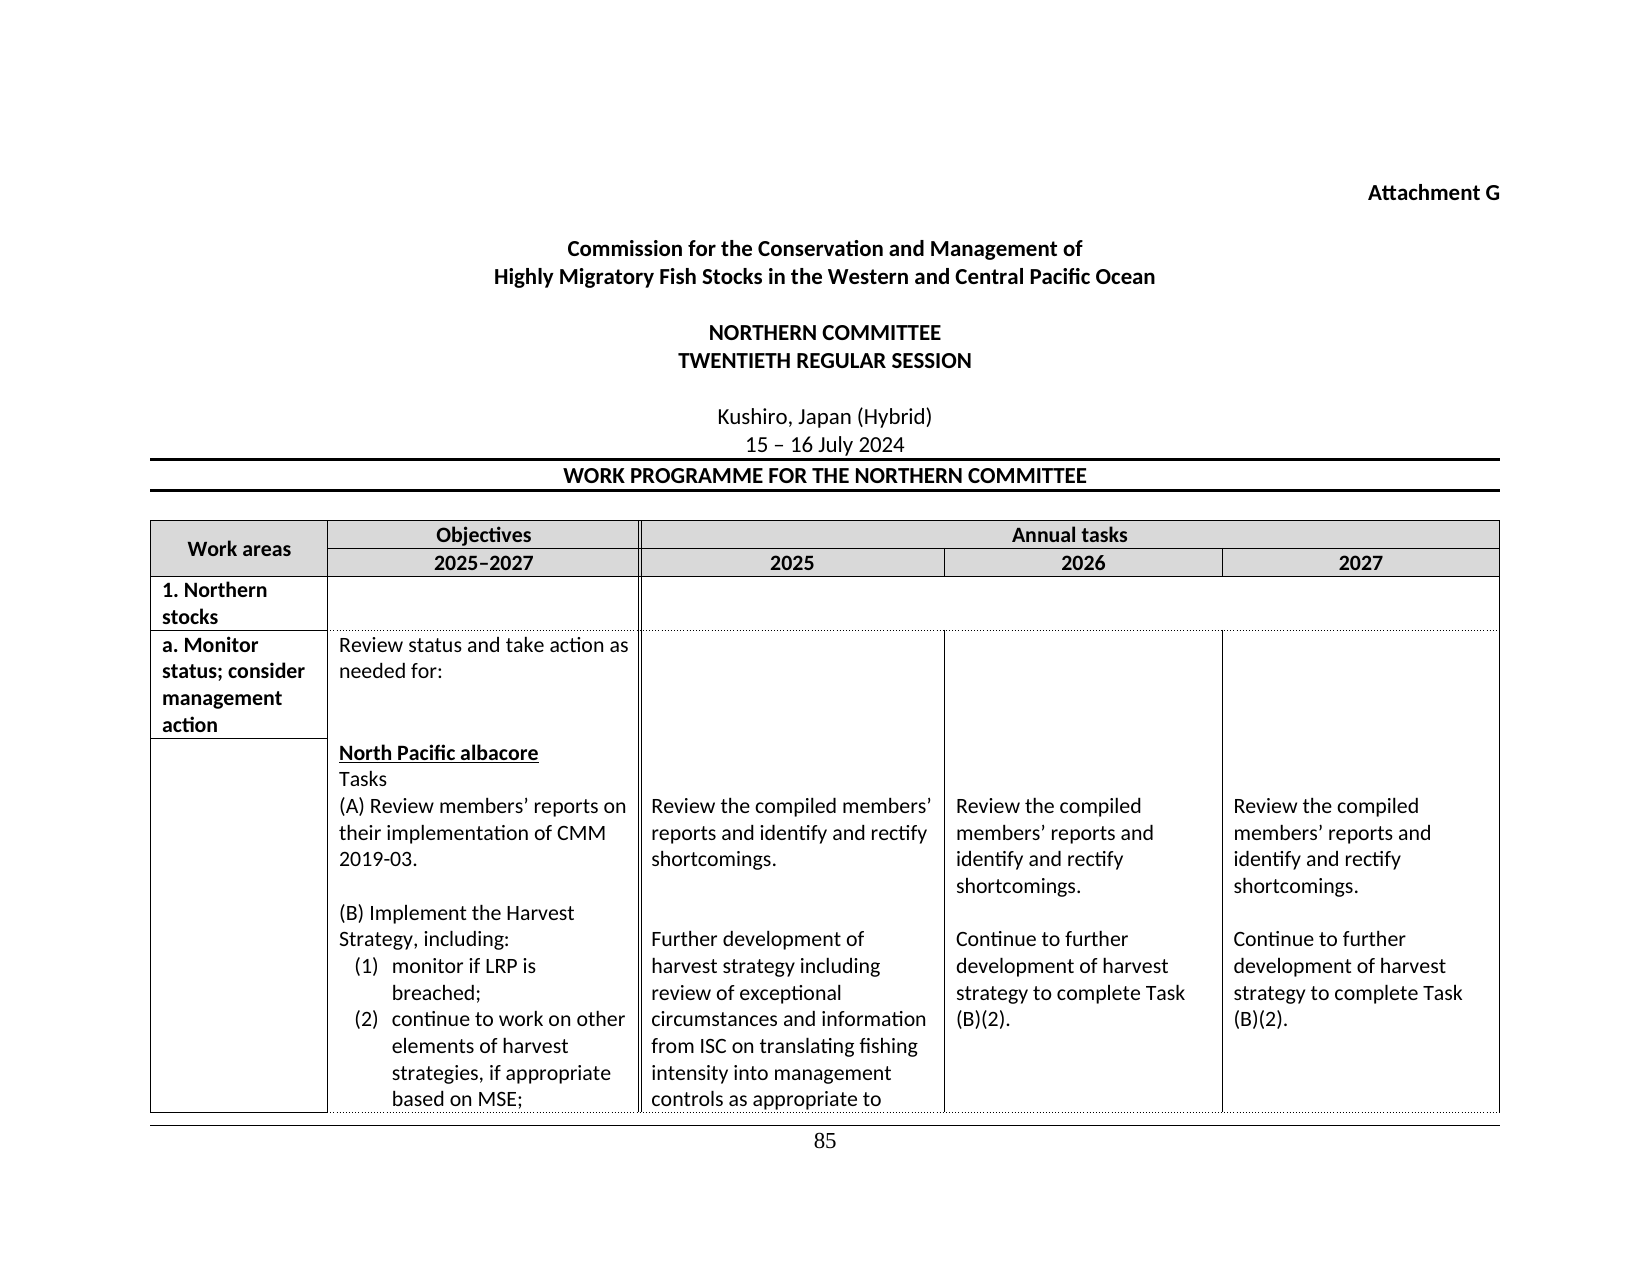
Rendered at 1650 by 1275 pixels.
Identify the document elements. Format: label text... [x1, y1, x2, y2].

table_cell Review status and take action as needed for: [328, 630, 638, 738]
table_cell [1223, 738, 1499, 1112]
table_cell [328, 577, 638, 630]
text Kushiro, Japan (Hybrid) [150, 402, 1500, 430]
text 15 – 16 July 2024 [150, 430, 1500, 458]
table_cell 2026 [945, 549, 1222, 576]
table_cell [328, 738, 638, 1112]
table_cell [151, 739, 327, 1112]
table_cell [642, 738, 944, 1112]
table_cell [945, 738, 1222, 1112]
table_cell 2027 [1223, 549, 1499, 576]
text Highly Migratory Fish Stocks in the Western and Central Pacific Ocean [150, 262, 1500, 290]
table_cell 2025–2027 [328, 549, 638, 576]
text Commission for the Conservation and Management of [150, 234, 1500, 262]
table_cell 1. Northern stocks [151, 577, 327, 630]
table_cell 2025 [642, 549, 944, 576]
text TWENTIETH REGULAR SESSION [150, 346, 1500, 374]
table_header Work areas [151, 521, 327, 576]
table_cell [1223, 630, 1499, 738]
text NORTHERN COMMITTEE [150, 318, 1500, 346]
text Attachment G [150, 178, 1500, 206]
table_cell [945, 630, 1222, 738]
table_cell [642, 577, 1499, 630]
table_header Annual tasks [642, 521, 1499, 548]
table_header Objectives [328, 521, 638, 548]
table_cell [642, 630, 944, 738]
table_header WORK PROGRAMME FOR THE NORTHERN COMMITTEE [150, 461, 1500, 489]
table_cell a. Monitor status; consider management action [151, 631, 327, 738]
